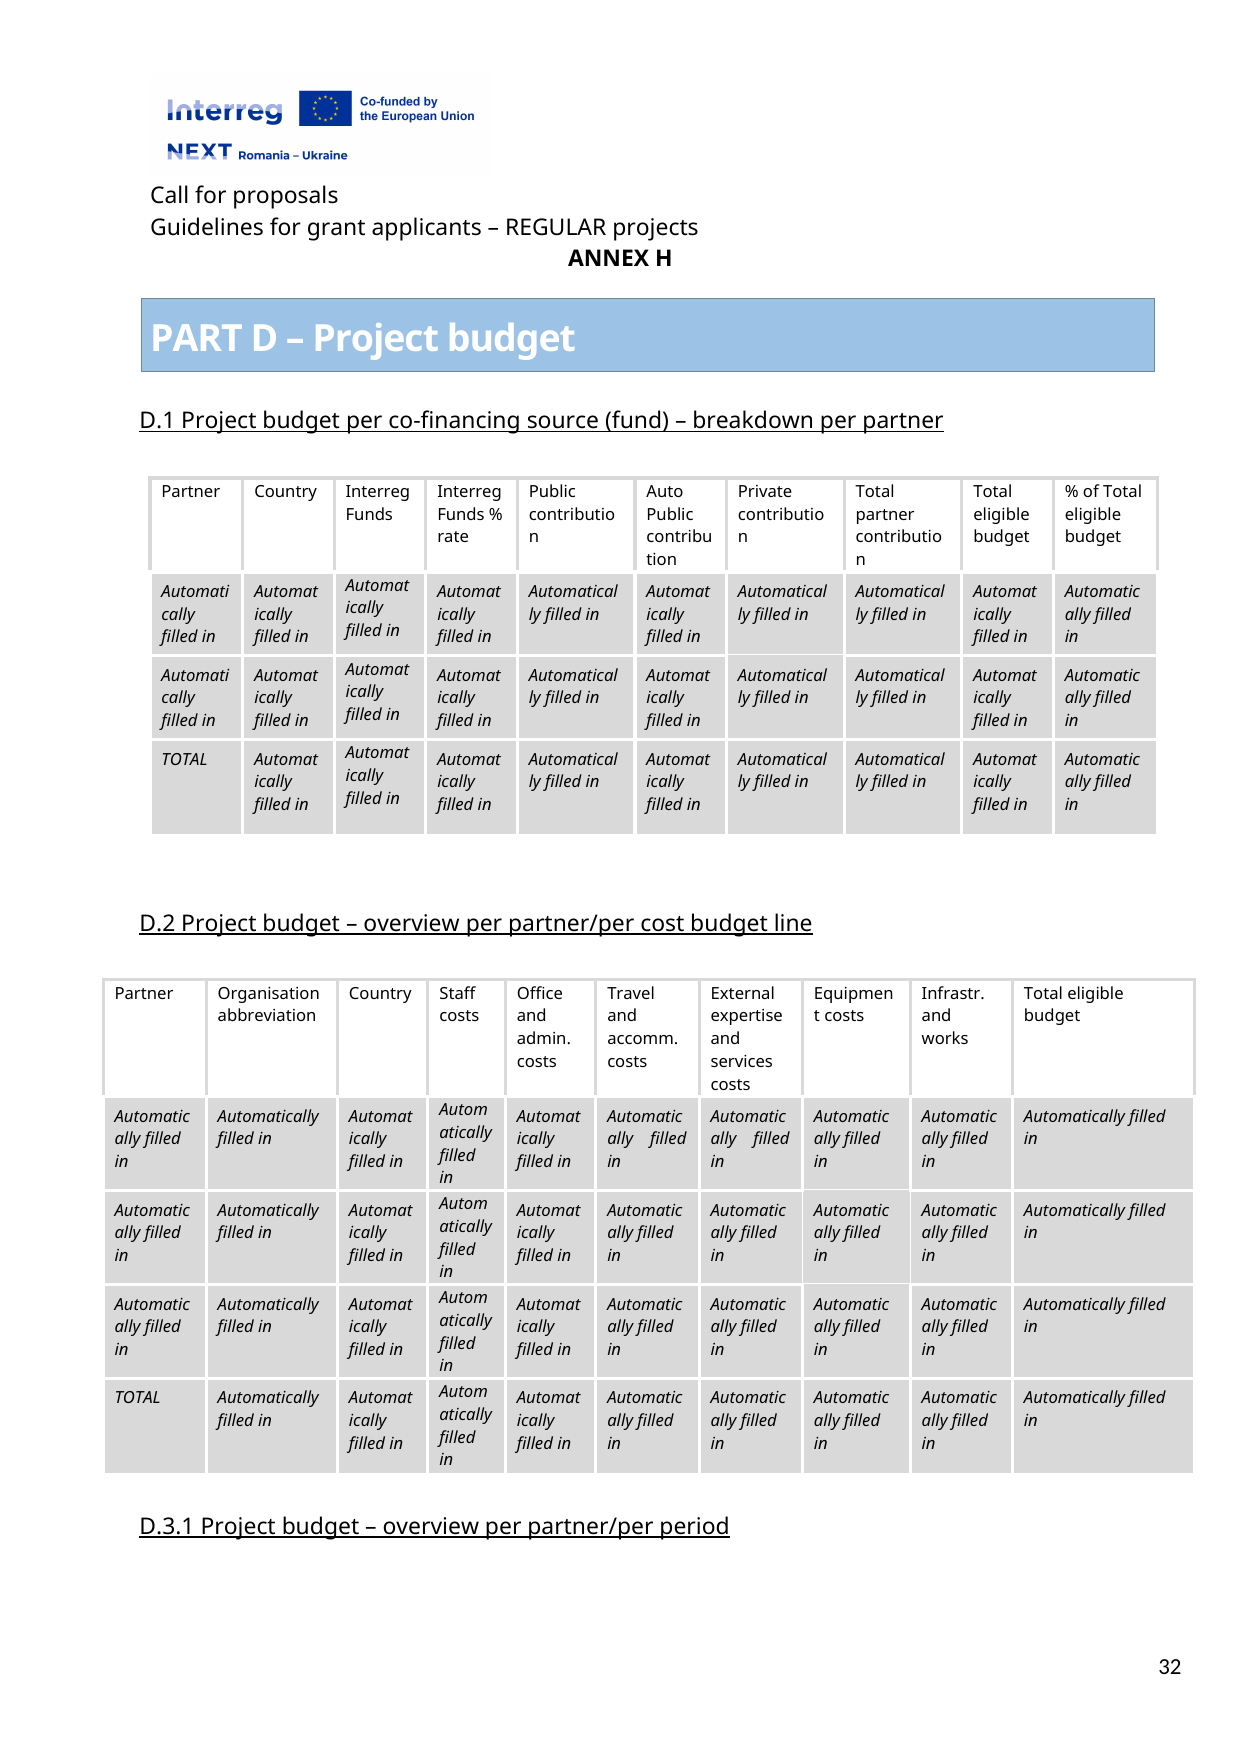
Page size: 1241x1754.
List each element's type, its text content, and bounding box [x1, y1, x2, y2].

table_cell Automatically filled in [339, 1286, 426, 1377]
table_cell Automatically filled in [105, 1286, 205, 1377]
table_header Auto Public contribution [637, 480, 725, 570]
table_header Total partner contribution [846, 480, 960, 570]
table_cell Automatically filled in [803, 1190, 910, 1283]
text D.1 Project budget per co-financing source (fund) – breakdown per partner [139, 404, 1181, 435]
table_cell TOTAL [105, 1380, 205, 1473]
table_cell Automatically filled in [429, 1098, 504, 1189]
table_cell Automatically filled in [427, 741, 516, 834]
table_cell Automatically filled in [637, 741, 725, 834]
table_cell Automatically filled in [1055, 574, 1156, 654]
table_cell Automatically filled in [244, 741, 333, 834]
table_cell Automatically filled in [637, 657, 725, 738]
table_cell Automatically filled in [152, 657, 241, 738]
table_cell Automatically filled in [244, 657, 333, 738]
table_cell Automatically filled in [804, 1284, 909, 1377]
table_cell Automatically filled in [507, 1098, 594, 1189]
text D.3.1 Project budget – overview per partner/per period [139, 1510, 1181, 1541]
table_cell Automatically filled in [912, 1098, 1011, 1189]
table_cell Automatically filled in [1055, 741, 1156, 834]
table_cell Automatically filled in [339, 1192, 426, 1283]
table_header Total eligible budget [1014, 981, 1193, 1095]
table_cell Automatically filled in [1014, 1098, 1193, 1189]
table_cell Automatically filled in [507, 1286, 594, 1377]
table_header Interreg Funds % rate [427, 480, 516, 570]
table_cell Automatically filled in [336, 574, 424, 654]
table_header Total eligible budget [963, 480, 1052, 570]
table_cell Automatically filled in [1014, 1286, 1193, 1377]
table_cell Automatically filled in [597, 1098, 698, 1189]
table_cell Automatically filled in [507, 1192, 594, 1283]
table_cell Automatically filled in [429, 1286, 504, 1377]
table_cell Automatically filled in [597, 1192, 698, 1283]
table_cell Automatically filled in [152, 574, 241, 654]
table_header Partner [105, 981, 205, 1095]
table_cell Automatically filled in [728, 741, 843, 834]
table_cell Automatically filled in [244, 574, 333, 654]
table_cell Automatically filled in [701, 1380, 801, 1473]
table_cell Automatically filled in [339, 1098, 426, 1189]
table_cell Automatically filled in [1055, 657, 1156, 738]
table_cell Automatically filled in [637, 574, 725, 654]
text PART D – Project budget [142, 299, 1154, 371]
table_cell Automatically filled in [597, 1286, 698, 1377]
table_cell Automatically filled in [846, 657, 960, 738]
table_cell Automatically filled in [336, 741, 424, 834]
table_cell Automatically filled in [912, 1380, 1011, 1473]
table_cell Automatically filled in [208, 1098, 336, 1189]
table_cell Automatically filled in [208, 1286, 336, 1377]
text D.2 Project budget – overview per partner/per cost budget line [139, 907, 1181, 938]
table_cell Automatically filled in [963, 741, 1052, 834]
table_cell Automatically filled in [208, 1192, 336, 1283]
table_cell Automatically filled in [105, 1192, 205, 1283]
table_header Infrastr. and works [912, 981, 1011, 1095]
table_cell Automatically filled in [336, 657, 424, 738]
table_cell Automatically filled in [728, 574, 843, 654]
table_cell Automatically filled in [519, 657, 633, 738]
table_cell Automatically filled in [701, 1192, 802, 1283]
table_cell Automatically filled in [846, 574, 960, 654]
table_cell Automatically filled in [427, 574, 516, 654]
table_header Interreg Funds [336, 480, 424, 570]
table_cell Automatically filled in [519, 574, 633, 654]
table_header Office and admin. costs [507, 981, 594, 1095]
table_cell TOTAL [152, 741, 241, 834]
table_cell Automatically filled in [105, 1098, 205, 1189]
picture [150, 73, 492, 177]
table_cell Automatically filled in [597, 1380, 698, 1473]
table_header Country [339, 981, 426, 1095]
table_cell Automatically filled in [1014, 1380, 1193, 1473]
table_cell Automatically filled in [429, 1192, 504, 1283]
table_cell Automatically filled in [1014, 1192, 1193, 1283]
table_header Partner [152, 480, 241, 570]
table_cell Automatically filled in [963, 657, 1052, 738]
table_header Staff costs [429, 981, 504, 1095]
table_cell Automatically filled in [701, 1098, 801, 1189]
table_header Public contribution [519, 480, 633, 570]
table_cell Automatically filled in [963, 574, 1052, 654]
table_cell Automatically filled in [804, 1380, 909, 1473]
table_cell Automatically filled in [519, 741, 633, 834]
table_header Organisation abbreviation [208, 981, 336, 1095]
table_cell Automatically filled in [701, 1286, 801, 1377]
table_header Country [244, 480, 333, 570]
table_cell Automatically filled in [912, 1286, 1011, 1377]
table_header Travel and accomm. costs [597, 981, 698, 1095]
table_cell Automatically filled in [911, 1192, 1011, 1283]
table_header Private contribution [728, 480, 843, 570]
table_cell Automatically filled in [339, 1380, 426, 1473]
table_cell Automatically filled in [804, 1098, 909, 1189]
table_cell Automatically filled in [427, 657, 516, 738]
table_cell Automatically filled in [728, 655, 843, 738]
table_cell Automatically filled in [208, 1380, 336, 1473]
table_header External expertise and services costs [701, 981, 801, 1095]
table_cell Automatically filled in [846, 741, 960, 834]
table_cell Automatically filled in [507, 1380, 594, 1473]
table_cell Automatically filled in [429, 1380, 504, 1473]
table_header % of Total eligible budget [1055, 480, 1156, 570]
table_header Equipment costs [804, 981, 909, 1095]
